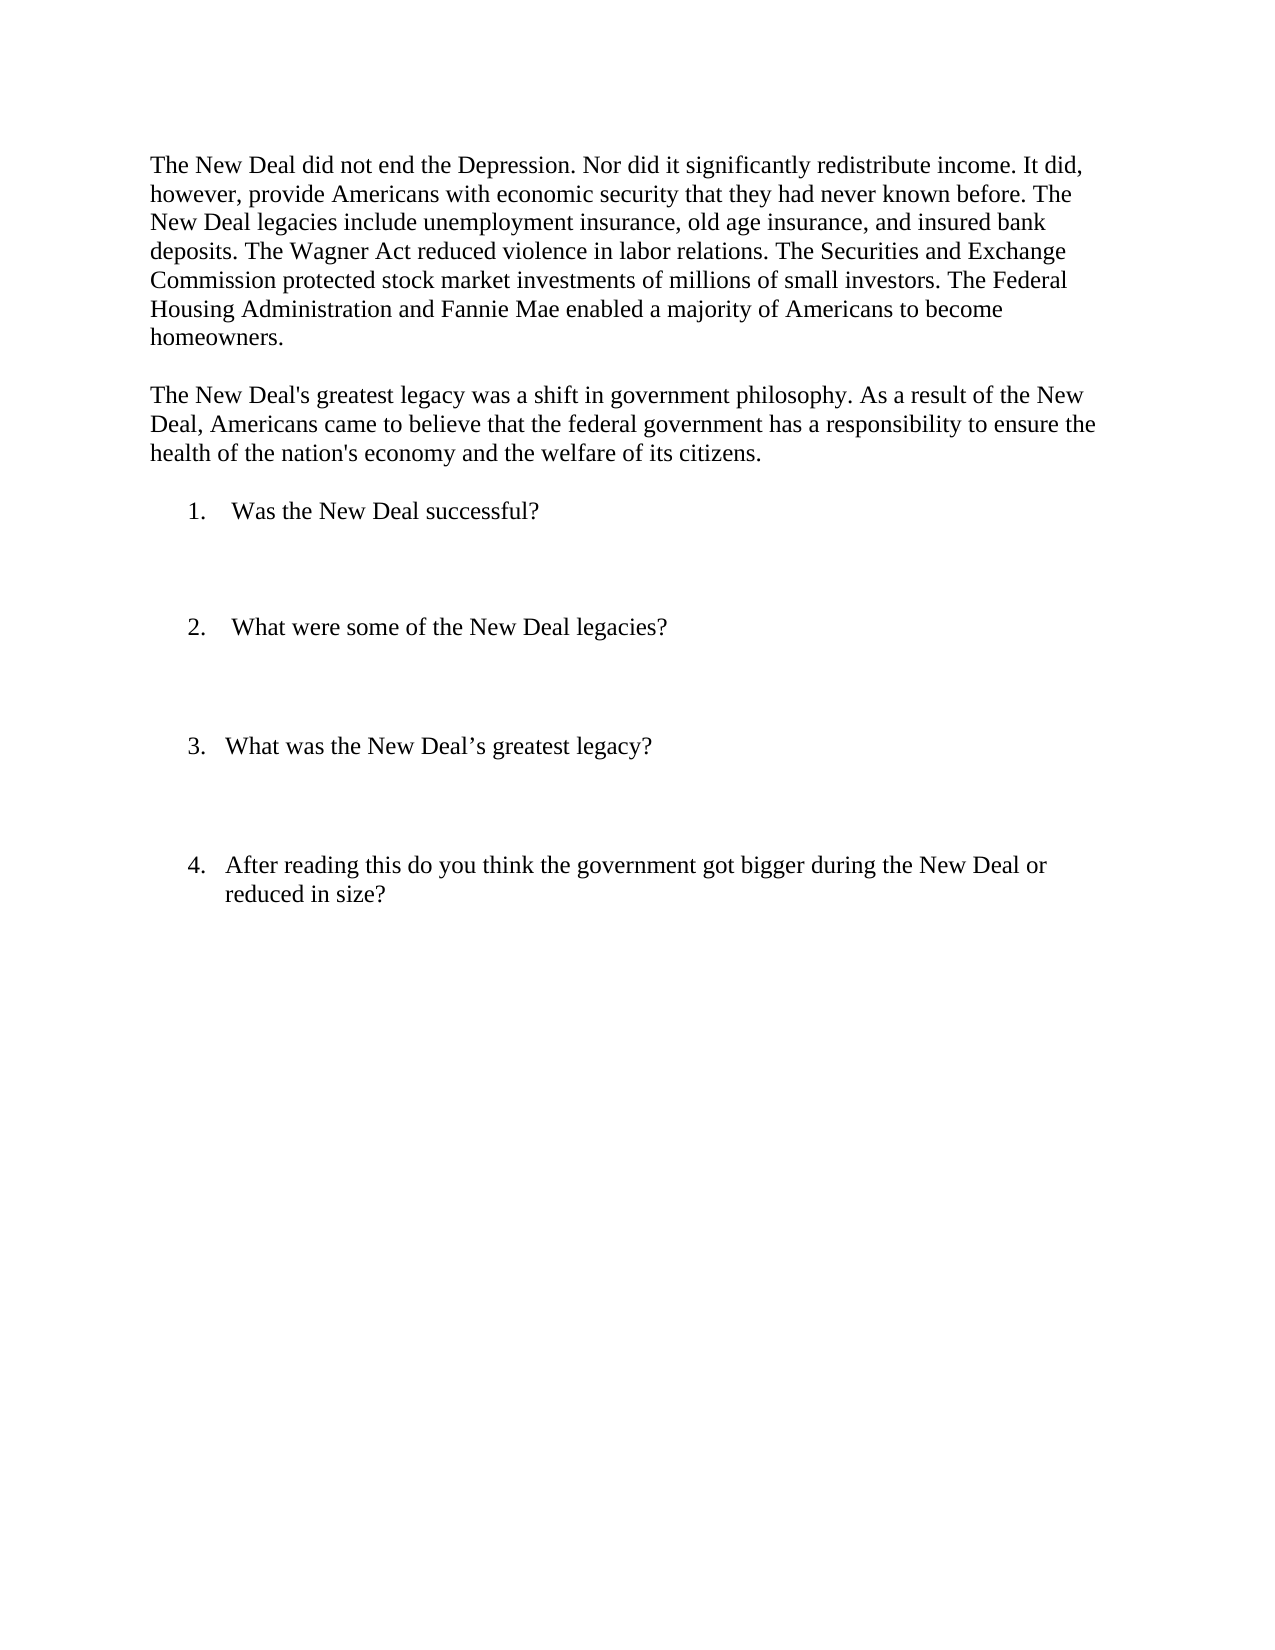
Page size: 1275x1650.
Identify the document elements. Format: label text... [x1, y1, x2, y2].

list Was the New Deal successful? [187, 496, 1125, 524]
text The New Deal did not end the Depression. Nor did it significantly redistribute income. It did, however, provide Americans with economic security that they had never known before. The New Deal legacies include unemployment insurance, old age insurance, and insured bank deposits. The Wagner Act reduced violence in labor relations. The Securities and Exchange Commission protected stock market investments of millions of small investors. The Federal Housing Administration and Fannie Mae enabled a majority of Americans to become homeowners. [150, 150, 1125, 351]
list What was the New Deal’s greatest legacy? [187, 731, 1125, 760]
list After reading this do you think the government got bigger during the New Deal or reduced in size? [187, 850, 1125, 908]
list What were some of the New Deal legacies? [187, 612, 1125, 640]
text The New Deal's greatest legacy was a shift in government philosophy. As a result of the New Deal, Americans came to believe that the federal government has a responsibility to ensure the health of the nation's economy and the welfare of its citizens. [150, 380, 1125, 467]
